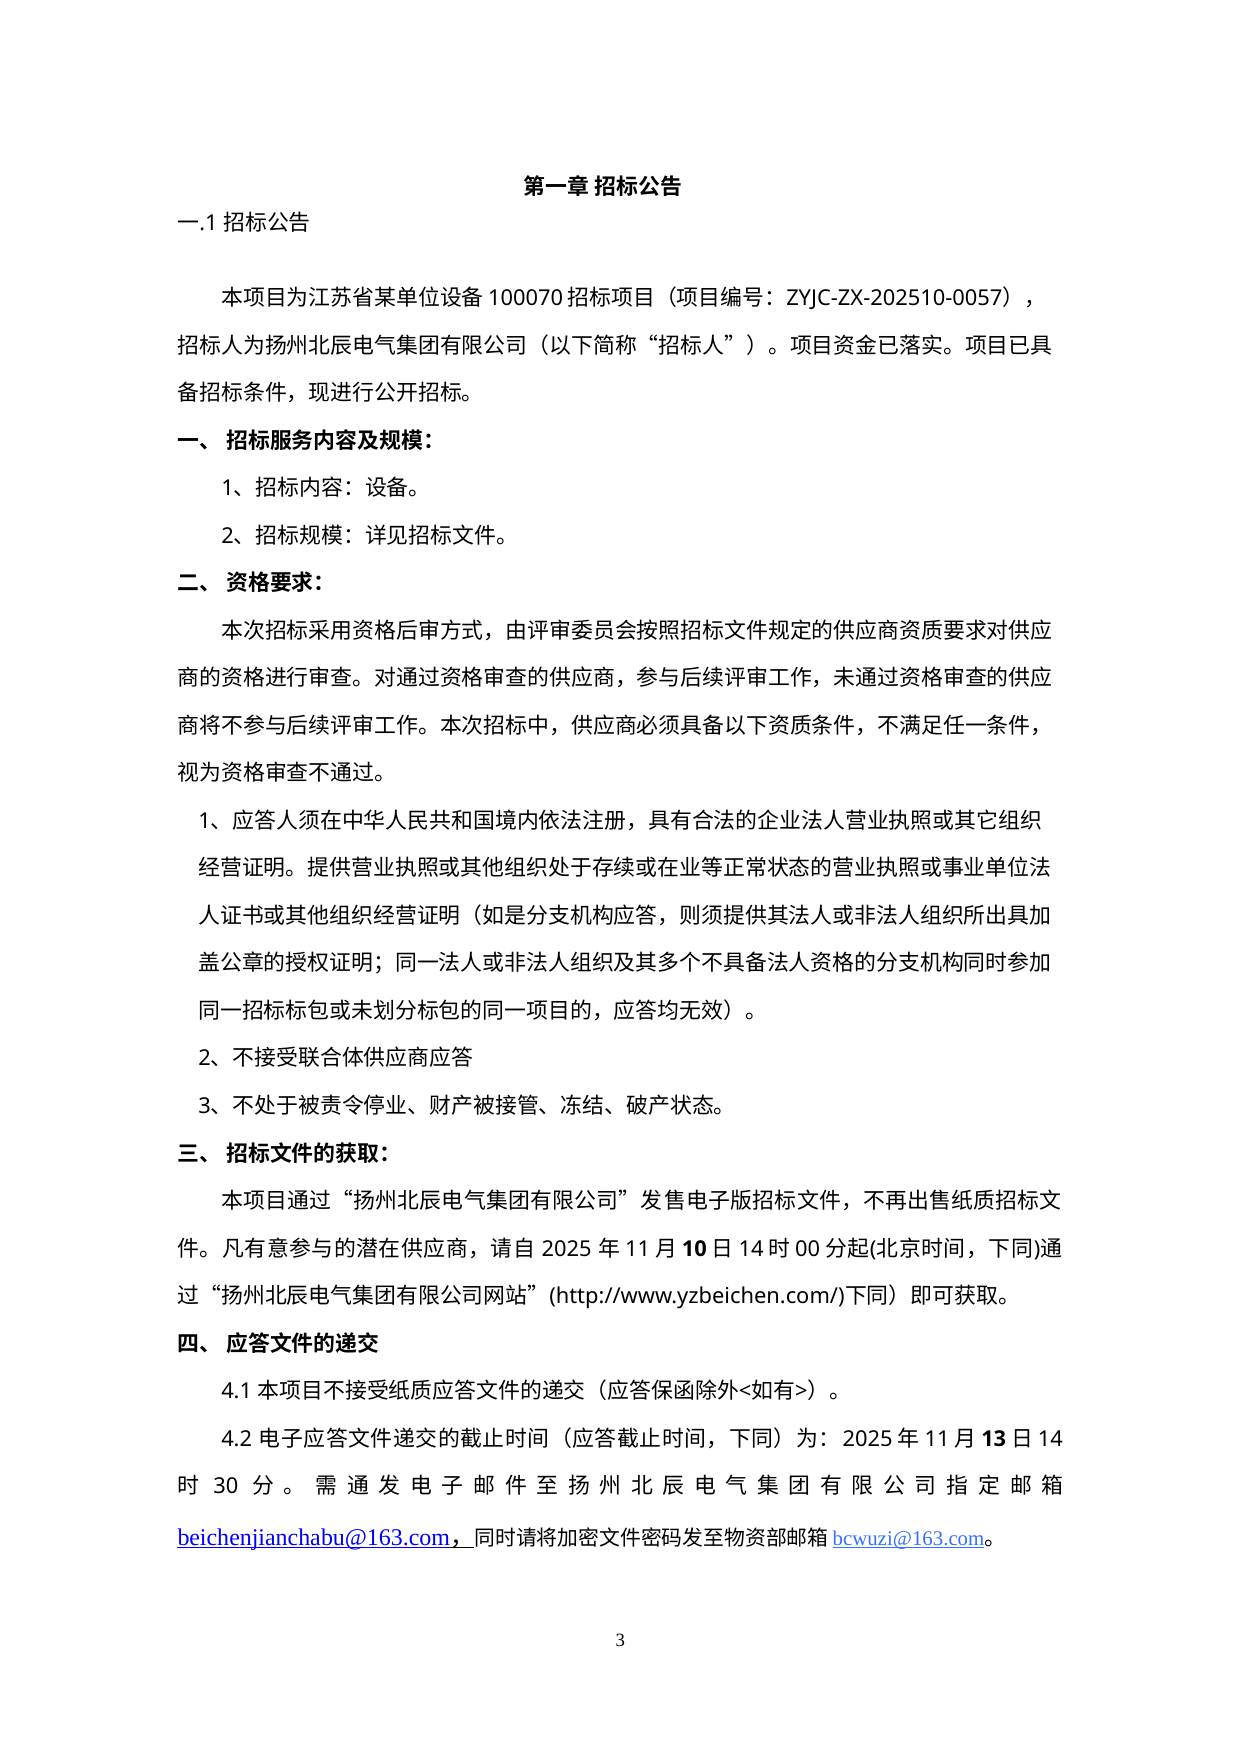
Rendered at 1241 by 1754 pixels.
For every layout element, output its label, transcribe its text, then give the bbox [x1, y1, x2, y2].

list 资格要求： [177, 565, 1063, 597]
text 本次招标采用资格后审方式，由评审委员会按照招标文件规定的供应商资质要求对供应商的资格进行审查。对通过资格审查的供应商，参与后续评审工作，未通过资格审查的供应商将不参与后续评审工作。本次招标中，供应商必须具备以下资质条件，不满足任一条件，视为资格审查不通过。 [177, 613, 1063, 787]
text 3、不处于被责令停业、财产被接管、冻结、破产状态。 [198, 1088, 1063, 1120]
list 招标文件的获取： [177, 1136, 1063, 1167]
text 本项目通过“扬州北辰电气集团有限公司”发售电子版招标文件，不再出售纸质招标文件。凡有意参与的潜在供应商，请自 2025 年11月10日14时00分起(北京时间，下同)通过“扬州北辰电气集团有限公司网站”(http://www.yzbeichen.com/)下同）即可获取。 [177, 1183, 1063, 1310]
list 应答文件的递交 [177, 1326, 1063, 1357]
subtitle 招标公告 [177, 169, 1063, 200]
text 本项目为江苏省某单位设备100070招标项目（项目编号：ZYJC-ZX-202510-0057），招标人为扬州北辰电气集团有限公司（以下简称“招标人”）。项目资金已落实。项目已具备招标条件，现进行公开招标。 [177, 280, 1063, 407]
subtitle 招标公告 [177, 204, 1063, 236]
text 2、不接受联合体供应商应答 [198, 1040, 1063, 1072]
text 4.1 本项目不接受纸质应答文件的递交（应答保函除外<如有>）。 [177, 1373, 1063, 1405]
text 4.2 电子应答文件递交的截止时间（应答截止时间，下同）为：2025年11月13日14时30分。需通发电子邮件至扬州北辰电气集团有限公司指定邮箱beichenjianchabu@163.com，同时请将加密文件密码发至物资部邮箱bcwuzi@163.com。 [177, 1421, 1063, 1552]
text 1、应答人须在中华人民共和国境内依法注册，具有合法的企业法人营业执照或其它组织经营证明。提供营业执照或其他组织处于存续或在业等正常状态的营业执照或事业单位法人证书或其他组织经营证明（如是分支机构应答，则须提供其法人或非法人组织所出具加盖公章的授权证明；同一法人或非法人组织及其多个不具备法人资格的分支机构同时参加同一招标标包或未划分标包的同一项目的，应答均无效）。 [198, 803, 1063, 1024]
list 招标服务内容及规模： [177, 423, 1063, 454]
text 2、招标规模：详见招标文件。 [177, 518, 1063, 549]
text 1、招标内容：设备。 [177, 470, 1063, 502]
